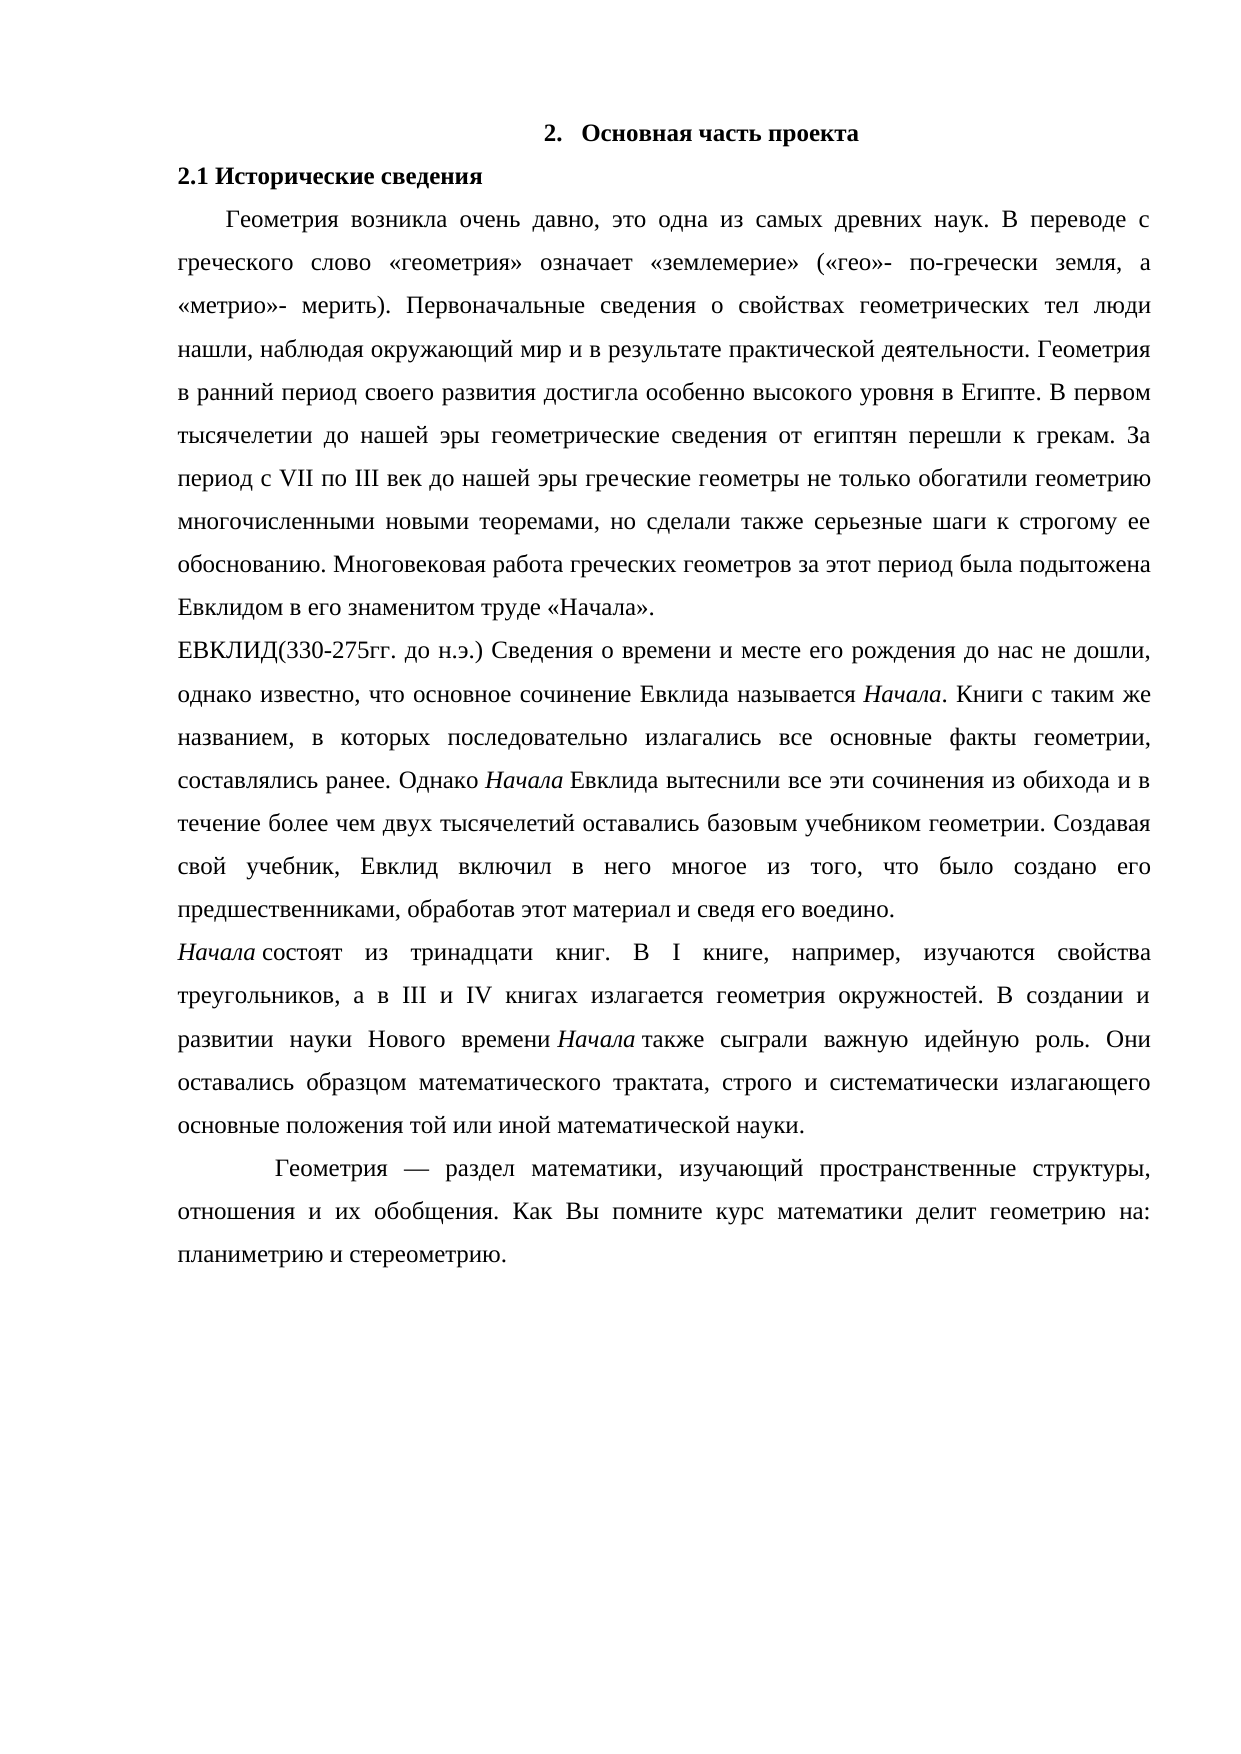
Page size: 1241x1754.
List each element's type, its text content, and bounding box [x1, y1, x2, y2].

list Основная часть проекта [251, 118, 1152, 147]
text Геометрия — раздел математики, изучающий пространственные структуры, отношения и их обобщения. Как Вы помните курс математики делит геометрию на: планиметрию и стереометрию. [177, 1153, 1152, 1268]
text Начала состоят из тринадцати книг. В I книге, например, изучаются свойства треугольников, а в III и IV книгах излагается геометрия окружностей. В создании и развитии науки Нового времени Начала также сыграли важную идейную роль. Они оставались образцом математического трактата, строго и систематически излагающего основные положения той или иной математической науки. [177, 937, 1152, 1139]
text ЕВКЛИД(330-275гг. до н.э.) Сведения о времени и месте его рождения до нас не дошли, однако известно, что основное сочинение Евклида называется Начала. Книги с таким же названием, в которых последовательно излагались все основные факты геометрии, составлялись ранее. Однако Начала Евклида вытеснили все эти сочинения из обихода и в течение более чем двух тысячелетий оставались базовым учебником геометрии. Создавая свой учебник, Евклид включил в него многое из того, что было создано его предшественниками, обработав этот материал и сведя его воедино. [177, 636, 1152, 923]
text Геометрия возникла очень давно, это одна из самых древних наук. В переводе с греческого слово «геометрия» означает «землемерие» («гео»- по-гречески земля, а «метрио»- мерить). Первоначальные сведения о свойствах геометрических тел люди нашли, наблюдая окружающий мир и в результате практической деятельности. Геометрия в ранний период своего развития достигла особенно высокого уровня в Египте. В первом тысячелетии до нашей эры геометрические сведения от египтян перешли к грекам. За период с VII по III век до нашей эры греческие геометры не только обогатили геометрию многочисленными новыми теоремами, но сделали также серьезные шаги к строгому ее обоснованию. Многовековая работа греческих геометров за этот период была подытожена Евклидом в его знаменитом труде «Начала». [177, 204, 1152, 621]
text 2.1 Исторические сведения [177, 161, 1152, 190]
